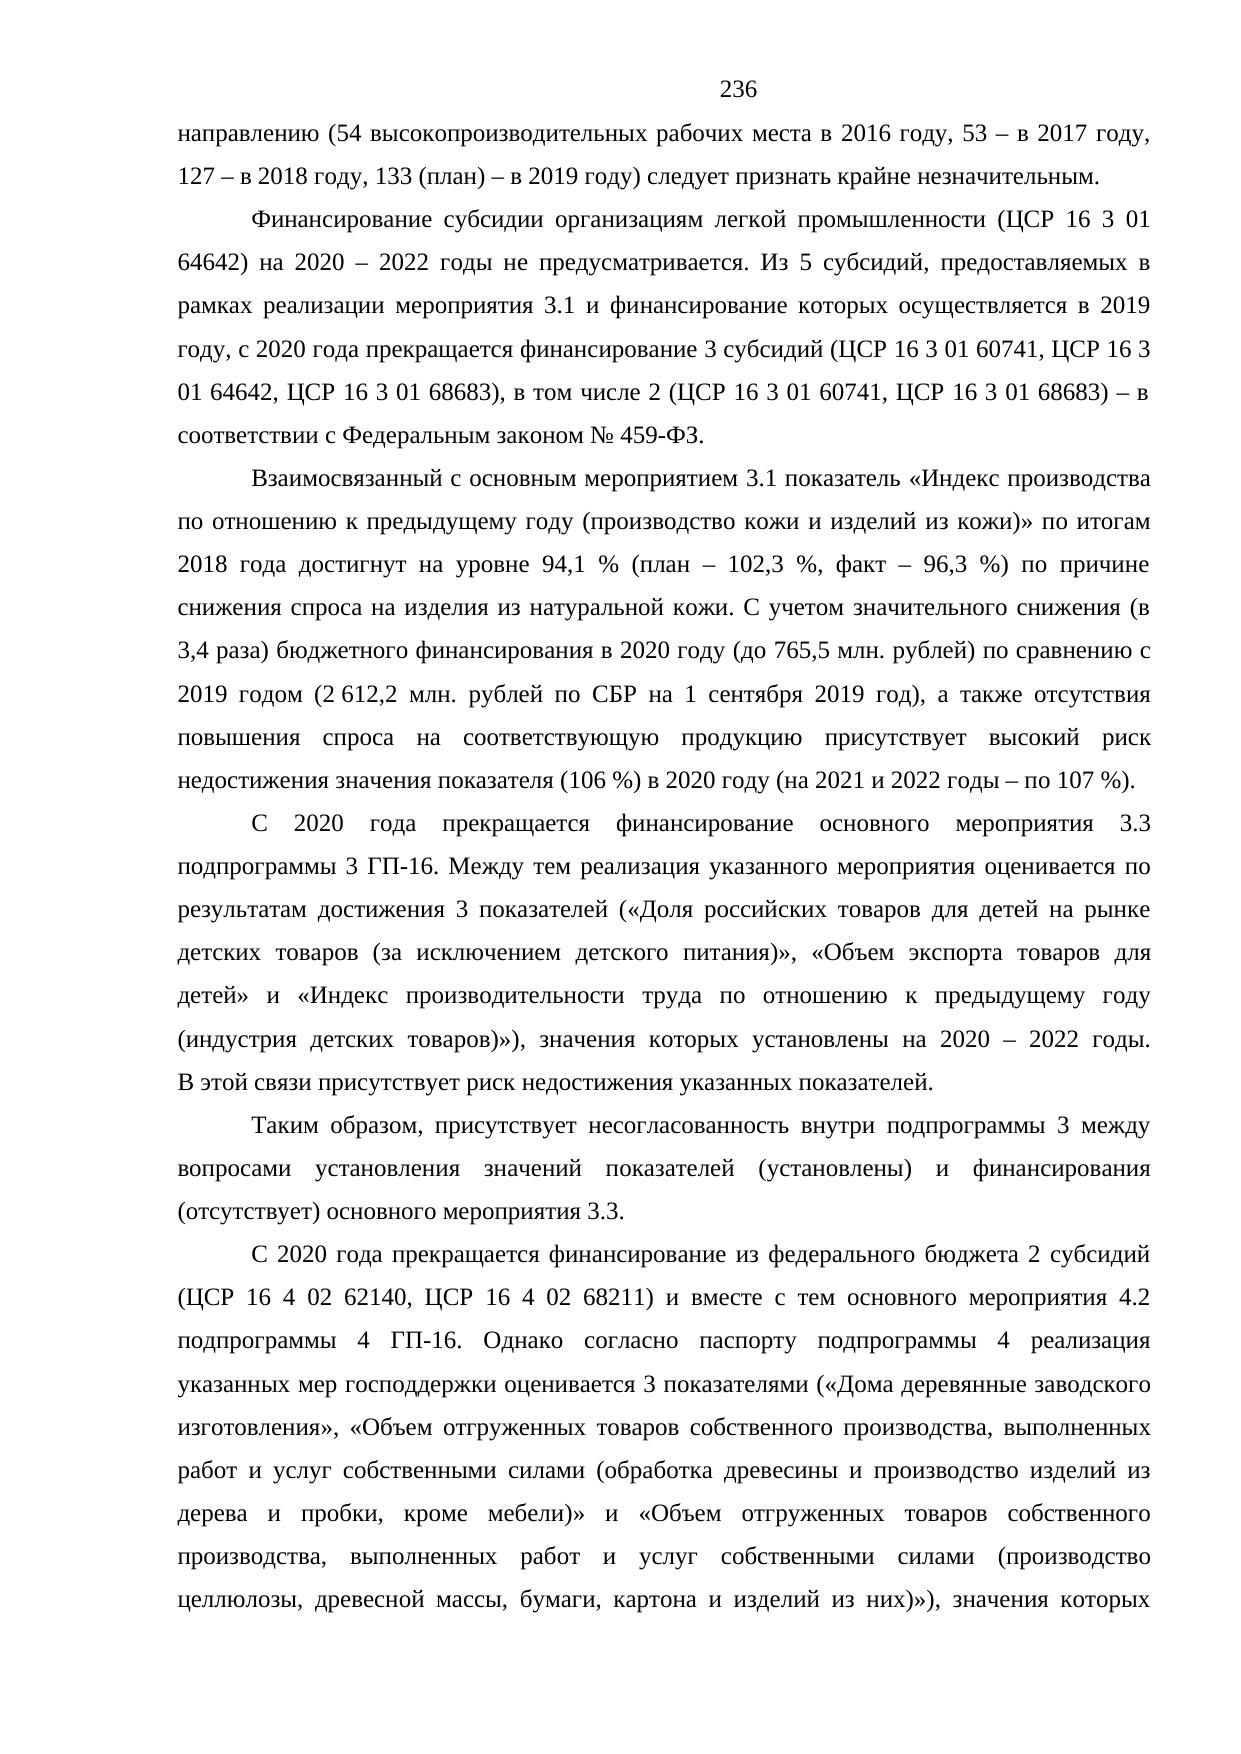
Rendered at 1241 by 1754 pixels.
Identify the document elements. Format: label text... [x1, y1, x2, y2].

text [177, 118, 1152, 190]
text Финансирование субсидии организациям легкой промышленности (ЦСР 16 3 01 64642) на 2020 – 2022 годы не предусматривается. Из 5 субсидий, предоставляемых в рамках реализации мероприятия 3.1 и финансирование которых осуществляется в 2019 году, с 2020 года прекращается финансирование 3 субсидий (ЦСР 16 3 01 60741, ЦСР 16 3 01 64642, ЦСР 16 3 01 68683), в том числе 2 (ЦСР 16 3 01 60741, ЦСР 16 3 01 68683) – в соответствии с Федеральным законом № 459-ФЗ. [177, 204, 1152, 449]
text С 2020 года прекращается финансирование основного мероприятия 3.3 подпрограммы 3 ГП-16. Между тем реализация указанного мероприятия оценивается по результатам достижения 3 показателей («Доля российских товаров для детей на рынке детских товаров (за исключением детского питания)», «Объем экспорта товаров для детей» и «Индекс производительности труда по отношению к предыдущему году (индустрия детских товаров)»), значения которых установлены на 2020 – 2022 годы. В этой связи присутствует риск недостижения указанных показателей. [177, 808, 1152, 1096]
text Таким образом, присутствует несогласованность внутри подпрограммы 3 между вопросами установления значений показателей (установлены) и финансирования (отсутствует) основного мероприятия 3.3. [177, 1110, 1152, 1225]
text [177, 1239, 1152, 1613]
text Взаимосвязанный с основным мероприятием 3.1 показатель «Индекс производства по отношению к предыдущему году (производство кожи и изделий из кожи)» по итогам 2018 года достигнут на уровне 94,1 % (план – 102,3 %, факт – 96,3 %) по причине снижения спроса на изделия из натуральной кожи. С учетом значительного снижения (в 3,4 раза) бюджетного финансирования в 2020 году (до 765,5 млн. рублей) по сравнению с 2019 годом (2 612,2 млн. рублей по СБР на 1 сентября 2019 год), а также отсутствия повышения спроса на соответствующую продукцию присутствует высокий риск недостижения значения показателя (106 %) в 2020 году (на 2021 и 2022 годы – по 107 %). [177, 463, 1152, 794]
